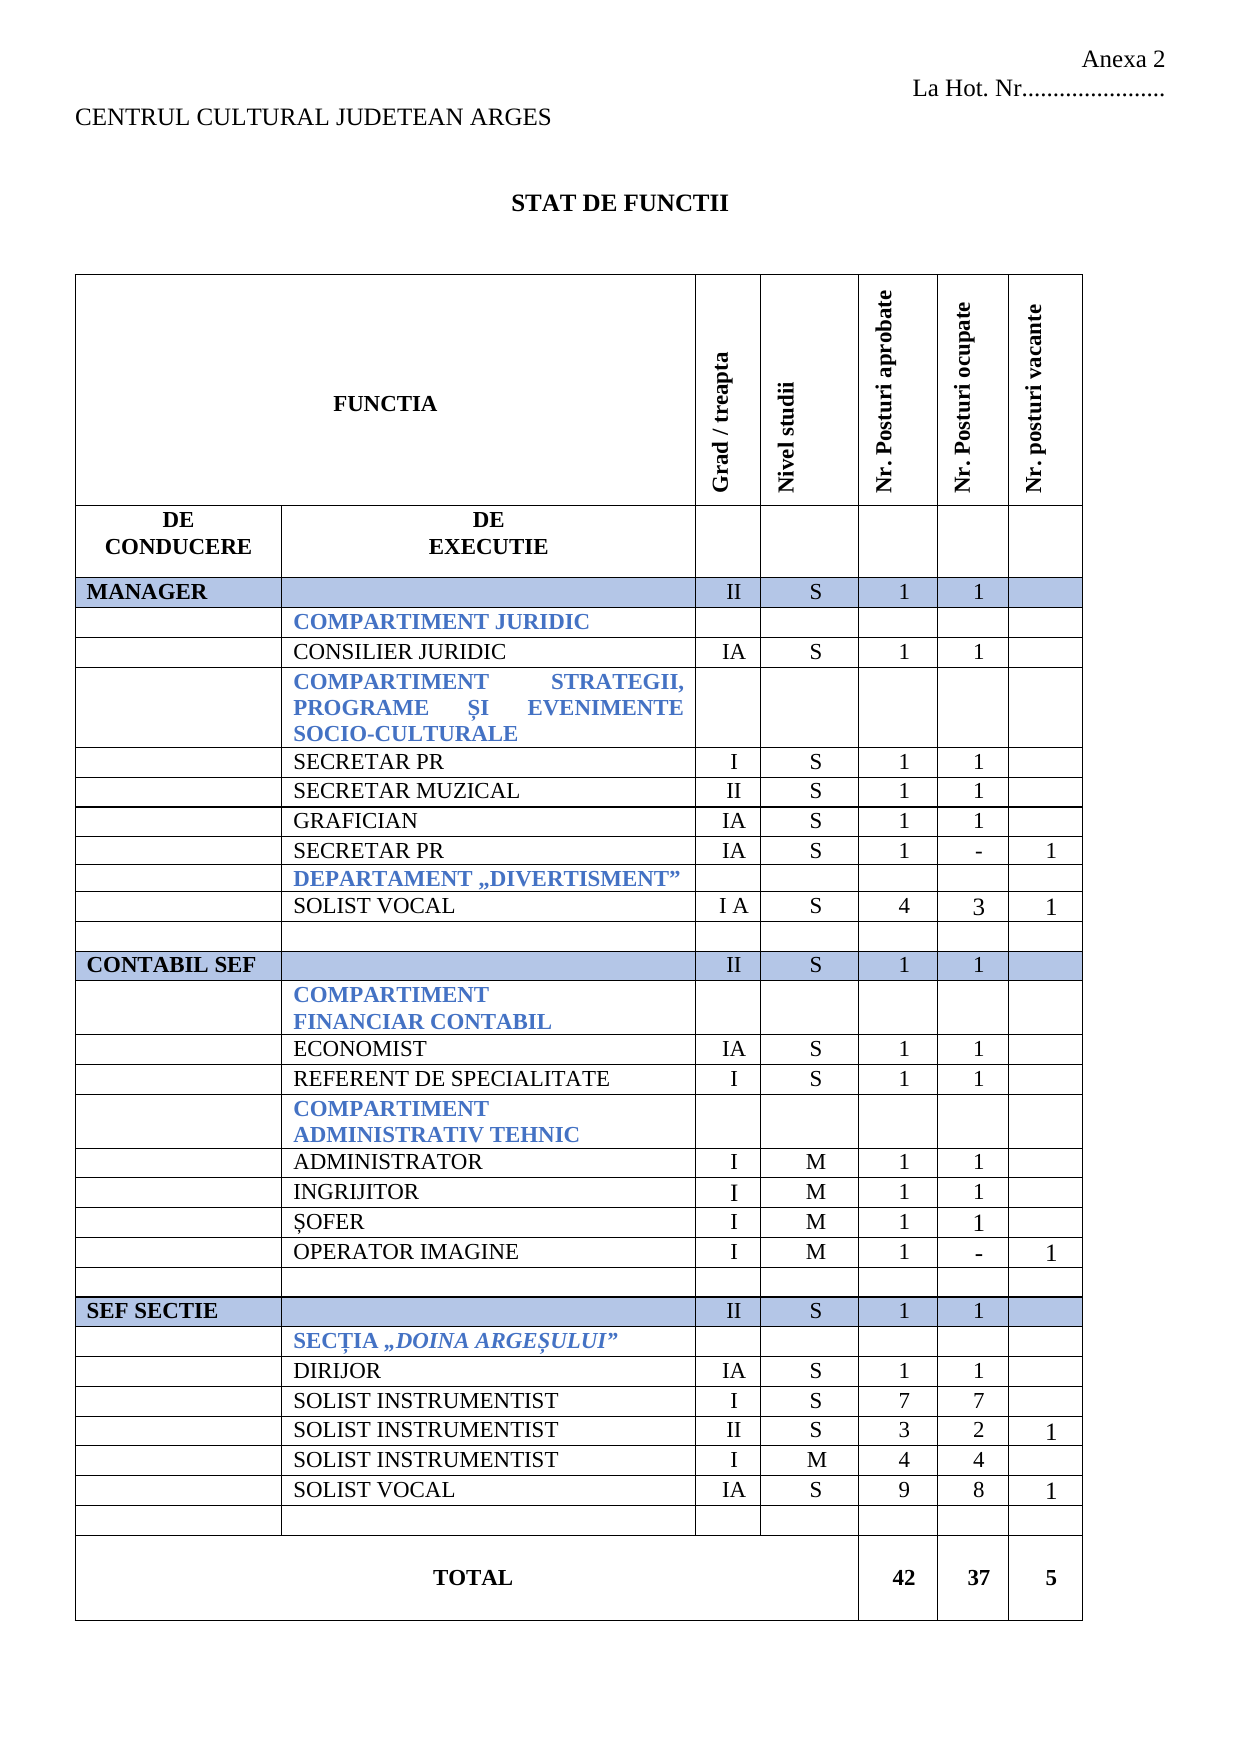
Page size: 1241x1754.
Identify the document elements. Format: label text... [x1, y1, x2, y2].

table_cell 1 [859, 1065, 937, 1094]
table_cell [1009, 808, 1082, 836]
table_cell 1 [1009, 1476, 1082, 1505]
table_cell [1009, 668, 1082, 747]
table_cell [282, 922, 695, 951]
table_cell 1 [859, 638, 937, 667]
table_cell [696, 1095, 760, 1147]
table_cell [1009, 1298, 1082, 1326]
table_cell 1 [859, 1149, 937, 1177]
table_cell [761, 981, 858, 1034]
table_cell M [761, 1178, 858, 1207]
table_header Nivel studii [761, 275, 858, 505]
table_header FUNCTIA [76, 275, 695, 505]
table_cell [1009, 1208, 1082, 1237]
table_cell 1 [938, 1065, 1008, 1094]
table_cell [859, 1268, 937, 1296]
table_cell [76, 865, 281, 891]
table_cell [938, 865, 1008, 891]
table_cell [761, 1327, 858, 1356]
table_cell [76, 1178, 281, 1207]
table_cell [696, 506, 760, 577]
table_cell [859, 1095, 937, 1147]
table_cell [1009, 1327, 1082, 1356]
table_cell S [761, 892, 858, 921]
table_cell II [696, 952, 760, 980]
table_cell DE EXECUTIE [282, 506, 695, 577]
table_cell [282, 1268, 695, 1296]
table_cell [696, 865, 760, 891]
table_cell DEPARTAMENT „DIVERTISMENT” [282, 865, 695, 891]
table_cell [76, 808, 281, 836]
table_cell IA [696, 638, 760, 667]
table_cell 1 [859, 808, 937, 836]
table_cell - [938, 837, 1008, 863]
table_cell SOLIST VOCAL [282, 1476, 695, 1505]
table_cell ȘOFER [282, 1208, 695, 1237]
table_cell 1 [859, 748, 937, 777]
table_cell [76, 1238, 281, 1267]
table_cell 3 [938, 892, 1008, 921]
table_cell S [761, 1387, 858, 1416]
table_cell M [761, 1208, 858, 1237]
table_cell [1009, 865, 1082, 891]
table_cell [76, 1268, 281, 1296]
table_cell [1009, 981, 1082, 1034]
table_cell [859, 608, 937, 637]
table_cell S [761, 578, 858, 607]
table_cell I [696, 1178, 760, 1207]
table_cell [76, 608, 281, 637]
table_cell 1 [1009, 1417, 1082, 1445]
table_cell 1 [859, 1357, 937, 1386]
table_cell [76, 892, 281, 921]
table_cell 7 [938, 1387, 1008, 1416]
table_cell II [696, 578, 760, 607]
table_cell [76, 1417, 281, 1445]
table_cell [76, 1035, 281, 1064]
table_cell 8 [938, 1476, 1008, 1505]
table_cell [1009, 506, 1082, 577]
table_cell [938, 1268, 1008, 1296]
table_cell [1009, 1357, 1082, 1386]
text Anexa 2 [75, 44, 1165, 73]
table_cell [76, 981, 281, 1034]
table_cell I A [696, 892, 760, 921]
table_cell 1 [859, 837, 937, 863]
table_cell S [761, 808, 858, 836]
table_cell [76, 1387, 281, 1416]
table_cell SOLIST INSTRUMENTIST [282, 1417, 695, 1445]
table_cell 3 [859, 1417, 937, 1445]
table_cell INGRIJITOR [282, 1178, 695, 1207]
table_cell ADMINISTRATOR [282, 1149, 695, 1177]
table_cell [761, 608, 858, 637]
table_cell M [761, 1238, 858, 1267]
table_cell [696, 668, 760, 747]
table_cell S [761, 638, 858, 667]
table_cell [1009, 1035, 1082, 1064]
table_cell [1009, 922, 1082, 951]
table_cell REFERENT DE SPECIALITATE [282, 1065, 695, 1094]
table_cell [1009, 608, 1082, 637]
table_cell SECRETAR MUZICAL [282, 778, 695, 806]
table_cell [1009, 1149, 1082, 1177]
table_cell [938, 1327, 1008, 1356]
table_cell [938, 668, 1008, 747]
table_cell [76, 1446, 281, 1475]
table_cell [859, 865, 937, 891]
table_cell 4 [859, 1446, 937, 1475]
table_cell SECRETAR PR [282, 837, 695, 863]
table_cell II [696, 1417, 760, 1445]
table_cell [859, 922, 937, 951]
text STAT DE FUNCTII [75, 188, 1165, 217]
table_cell ECONOMIST [282, 1035, 695, 1064]
table_cell [696, 922, 760, 951]
table_cell [696, 1327, 760, 1356]
table_cell I [696, 1387, 760, 1416]
table_cell 1 [938, 808, 1008, 836]
table_cell SECȚIA „DOINA ARGEȘULUI” [282, 1327, 695, 1356]
table_cell [938, 922, 1008, 951]
table_cell SOLIST VOCAL [282, 892, 695, 921]
table_cell IA [696, 1476, 760, 1505]
table_cell I [696, 1149, 760, 1177]
table_cell [76, 837, 281, 863]
table_cell SECRETAR PR [282, 748, 695, 777]
table_cell 1 [859, 1298, 937, 1326]
table_cell 1 [1009, 892, 1082, 921]
table_cell 1 [938, 1298, 1008, 1326]
table_cell 1 [859, 1208, 937, 1237]
table_cell 37 [938, 1536, 1008, 1619]
table_cell [696, 1506, 760, 1535]
table_cell [761, 1095, 858, 1147]
table_cell CONTABIL SEF [76, 952, 281, 980]
table_cell COMPARTIMENT STRATEGII, PROGRAME ȘI EVENIMENTE SOCIO-CULTURALE [282, 668, 695, 747]
table_cell [761, 668, 858, 747]
table_cell [1009, 1387, 1082, 1416]
table_cell [282, 578, 695, 607]
table_cell [76, 778, 281, 806]
table_cell [76, 748, 281, 777]
table_cell 1 [938, 1208, 1008, 1237]
table_cell MANAGER [76, 578, 281, 607]
table_cell [76, 638, 281, 667]
table_cell 1 [938, 1178, 1008, 1207]
table_cell [76, 668, 281, 747]
table_cell [938, 981, 1008, 1034]
table_cell IA [696, 808, 760, 836]
table_cell IA [696, 1035, 760, 1064]
table_cell 1 [859, 778, 937, 806]
table_cell [859, 1506, 937, 1535]
table_cell 1 [938, 778, 1008, 806]
table_cell I [696, 1238, 760, 1267]
table_cell 2 [938, 1417, 1008, 1445]
table_cell 9 [859, 1476, 937, 1505]
table_cell S [761, 1417, 858, 1445]
table_cell COMPARTIMENT ADMINISTRATIV TEHNIC [282, 1095, 695, 1147]
table_cell S [761, 748, 858, 777]
table_cell [76, 1208, 281, 1237]
table_cell [938, 608, 1008, 637]
table_cell [859, 981, 937, 1034]
table_cell [76, 1149, 281, 1177]
table_cell 4 [859, 892, 937, 921]
table_cell [76, 1327, 281, 1356]
table_cell I [696, 1065, 760, 1094]
table_cell S [761, 778, 858, 806]
table_cell [282, 1298, 695, 1326]
table_cell I [696, 1446, 760, 1475]
table_cell COMPARTIMENT FINANCIAR CONTABIL [282, 981, 695, 1034]
table_cell 1 [938, 748, 1008, 777]
table_cell [1009, 1065, 1082, 1094]
table_cell DE CONDUCERE [76, 506, 281, 577]
table_cell 1 [938, 1149, 1008, 1177]
table_cell [1009, 778, 1082, 806]
table_cell [696, 1268, 760, 1296]
table_cell 1 [859, 952, 937, 980]
table_cell SEF SECTIE [76, 1298, 281, 1326]
table_cell 1 [1009, 837, 1082, 863]
table_cell COMPARTIMENT JURIDIC [282, 608, 695, 637]
table_cell [761, 1268, 858, 1296]
table_cell S [761, 1298, 858, 1326]
table_cell [282, 1506, 695, 1535]
table_cell [859, 506, 937, 577]
table_cell [859, 668, 937, 747]
table_cell [1009, 1178, 1082, 1207]
table_cell S [761, 837, 858, 863]
table_cell S [761, 1065, 858, 1094]
table_cell 1 [938, 952, 1008, 980]
table_cell [859, 1327, 937, 1356]
table_cell [1009, 1095, 1082, 1147]
table_cell CONSILIER JURIDIC [282, 638, 695, 667]
table_cell [938, 506, 1008, 577]
table_cell [76, 1357, 281, 1386]
table_cell 1 [938, 1357, 1008, 1386]
table_cell [282, 952, 695, 980]
table_cell TOTAL [76, 1536, 858, 1619]
table_cell 1 [1009, 1238, 1082, 1267]
table_cell I [696, 1208, 760, 1237]
table_cell [1009, 952, 1082, 980]
table_header Nr. Posturi aprobate [859, 275, 937, 505]
table_cell IA [696, 1357, 760, 1386]
table_header Nr. posturi vacante [1009, 275, 1082, 505]
table_cell SOLIST INSTRUMENTIST [282, 1387, 695, 1416]
table_cell [76, 1095, 281, 1147]
table_cell SOLIST INSTRUMENTIST [282, 1446, 695, 1475]
text CENTRUL CULTURAL JUDETEAN ARGES [75, 102, 1165, 131]
table_cell S [761, 1035, 858, 1064]
table_cell [761, 506, 858, 577]
table_cell [76, 1476, 281, 1505]
table_cell II [696, 778, 760, 806]
table_cell II [696, 1298, 760, 1326]
table_cell 1 [859, 1178, 937, 1207]
table_cell 5 [1009, 1536, 1082, 1619]
table_cell [1009, 638, 1082, 667]
table_cell [1009, 1268, 1082, 1296]
table_cell 42 [859, 1536, 937, 1619]
table_cell [761, 865, 858, 891]
table_cell 1 [938, 1035, 1008, 1064]
table_cell 4 [938, 1446, 1008, 1475]
table_cell [761, 1506, 858, 1535]
table_cell OPERATOR IMAGINE [282, 1238, 695, 1267]
table_cell - [938, 1238, 1008, 1267]
table_cell [76, 1065, 281, 1094]
table_cell [76, 922, 281, 951]
table_cell M [761, 1149, 858, 1177]
table_cell [696, 981, 760, 1034]
table_cell [1009, 1506, 1082, 1535]
table_cell [1009, 578, 1082, 607]
table_cell S [761, 952, 858, 980]
table_cell S [761, 1357, 858, 1386]
table_cell [1009, 748, 1082, 777]
table_cell [1009, 1446, 1082, 1475]
table_cell [938, 1095, 1008, 1147]
table_cell 7 [859, 1387, 937, 1416]
text La Hot. Nr....................... [75, 73, 1165, 102]
table_cell 1 [859, 1035, 937, 1064]
table_cell [761, 922, 858, 951]
table_cell S [761, 1476, 858, 1505]
table_cell 1 [938, 638, 1008, 667]
table_cell [76, 1506, 281, 1535]
table_cell I [696, 748, 760, 777]
table_cell GRAFICIAN [282, 808, 695, 836]
table_cell [696, 608, 760, 637]
table_header Grad / treapta [696, 275, 760, 505]
table_cell IA [696, 837, 760, 863]
table_cell [938, 1506, 1008, 1535]
table_cell 1 [859, 578, 937, 607]
table_cell 1 [938, 578, 1008, 607]
table_cell M [761, 1446, 858, 1475]
table_cell DIRIJOR [282, 1357, 695, 1386]
table_header Nr. Posturi ocupate [938, 275, 1008, 505]
table_cell 1 [859, 1238, 937, 1267]
